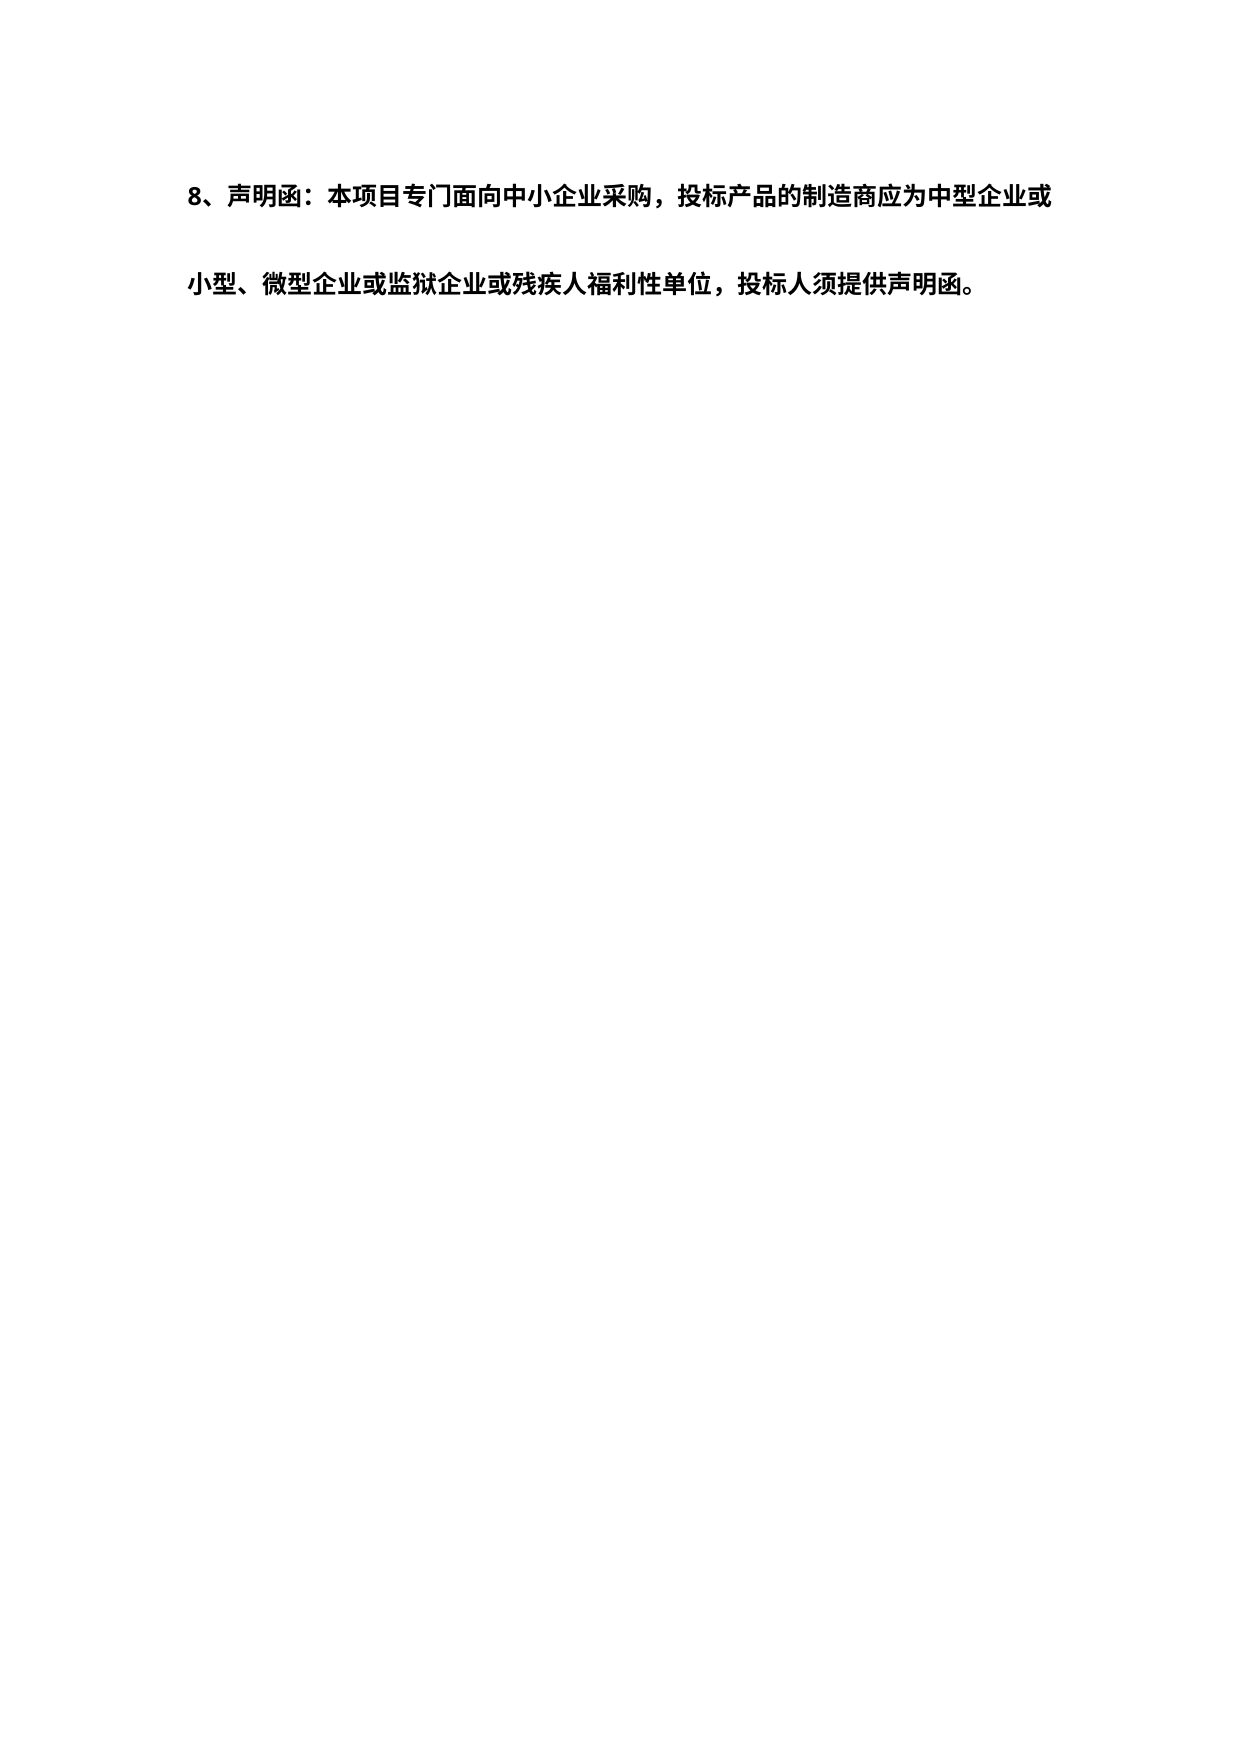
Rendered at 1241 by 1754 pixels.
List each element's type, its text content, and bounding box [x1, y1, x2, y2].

text 8、声明函：本项目专门面向中小企业采购，投标产品的制造商应为中型企业或小型、微型企业或监狱企业或残疾人福利性单位，投标人须提供声明函。 [187, 162, 1053, 315]
